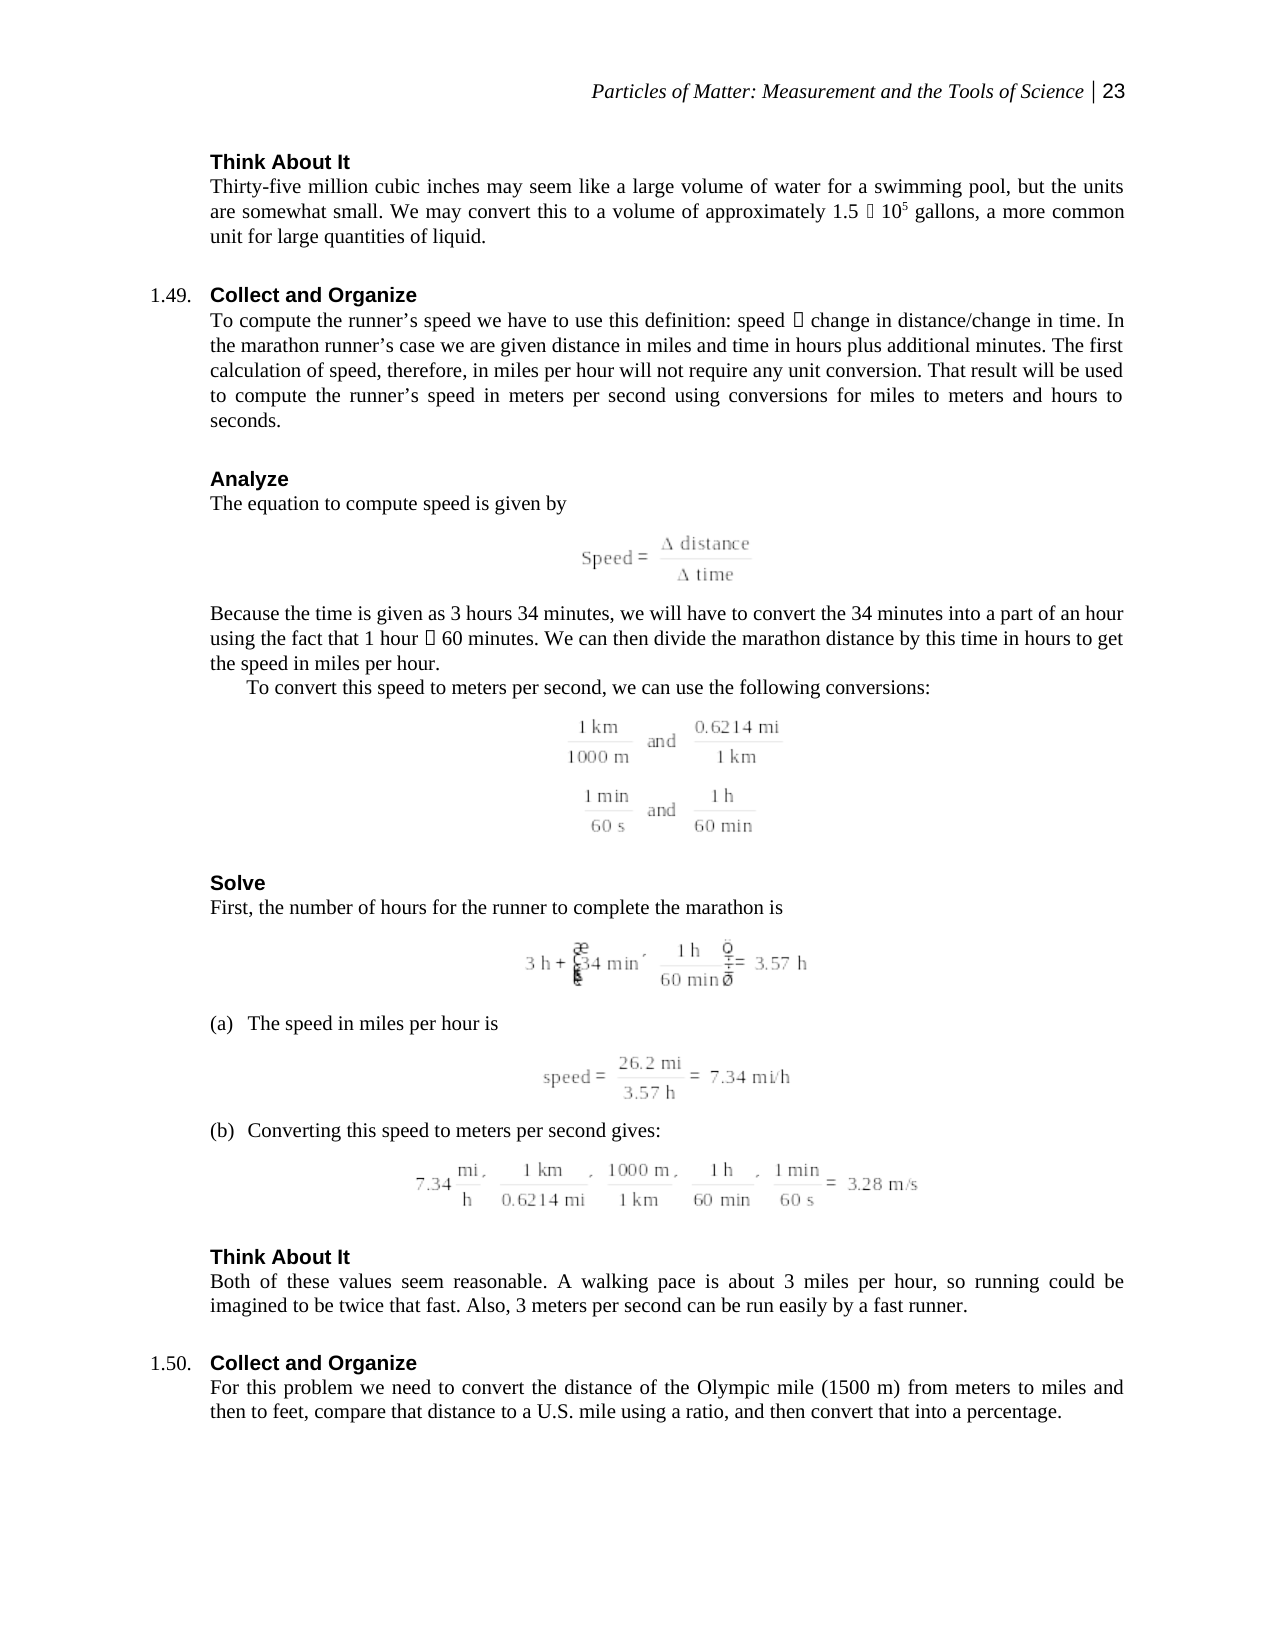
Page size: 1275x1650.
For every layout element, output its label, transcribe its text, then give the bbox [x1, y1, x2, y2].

list Converting this speed to meters per second gives: [210, 1118, 1125, 1142]
text First, the number of hours for the runner to complete the marathon is [210, 895, 1125, 919]
text Solve [210, 871, 1125, 895]
text Because the time is given as 3 hours 34 minutes, we will have to convert the 34 minutes into a part of an hour using the fact that 1 hour  60 minutes. We can then divide the marathon distance by this time in hours to get the speed in miles per hour. [210, 600, 1125, 675]
text 1.50. Collect and Organize [150, 1351, 1125, 1375]
text To compute the runner’s speed we have to use this definition: speed  change in distance/change in time. In the marathon runner’s case we are given distance in miles and time in hours plus additional minutes. The first calculation of speed, therefore, in miles per hour will not require any unit conversion. That result will be used to compute the runner’s speed in meters per second using conversions for miles to meters and hours to seconds. [210, 307, 1125, 432]
text To convert this speed to meters per second, we can use the following conversions: [210, 675, 1125, 699]
list The speed in miles per hour is [210, 1010, 1125, 1034]
text For this problem we need to convert the distance of the Olympic mile (1500 m) from meters to miles and then to feet, compare that distance to a U.S. mile using a ratio, and then convert that into a percentage. [210, 1375, 1125, 1423]
text Thirty-five million cubic inches may seem like a large volume of water for a swimming pool, but the units are somewhat small. We may convert this to a volume of approximately 1.5 105 gallons, a more common unit for large quantities of liquid. [210, 174, 1125, 249]
text The equation to compute speed is given by [210, 491, 1125, 515]
text Analyze [210, 467, 1125, 491]
text Think About It [210, 150, 1125, 174]
text 1.49. Collect and Organize [150, 283, 1125, 307]
text Think About It [210, 1245, 1125, 1269]
text Both of these values seem reasonable. A walking pace is about 3 miles per hour, so running could be imagined to be twice that fast. Also, 3 meters per second can be run easily by a fast runner. [210, 1269, 1125, 1317]
